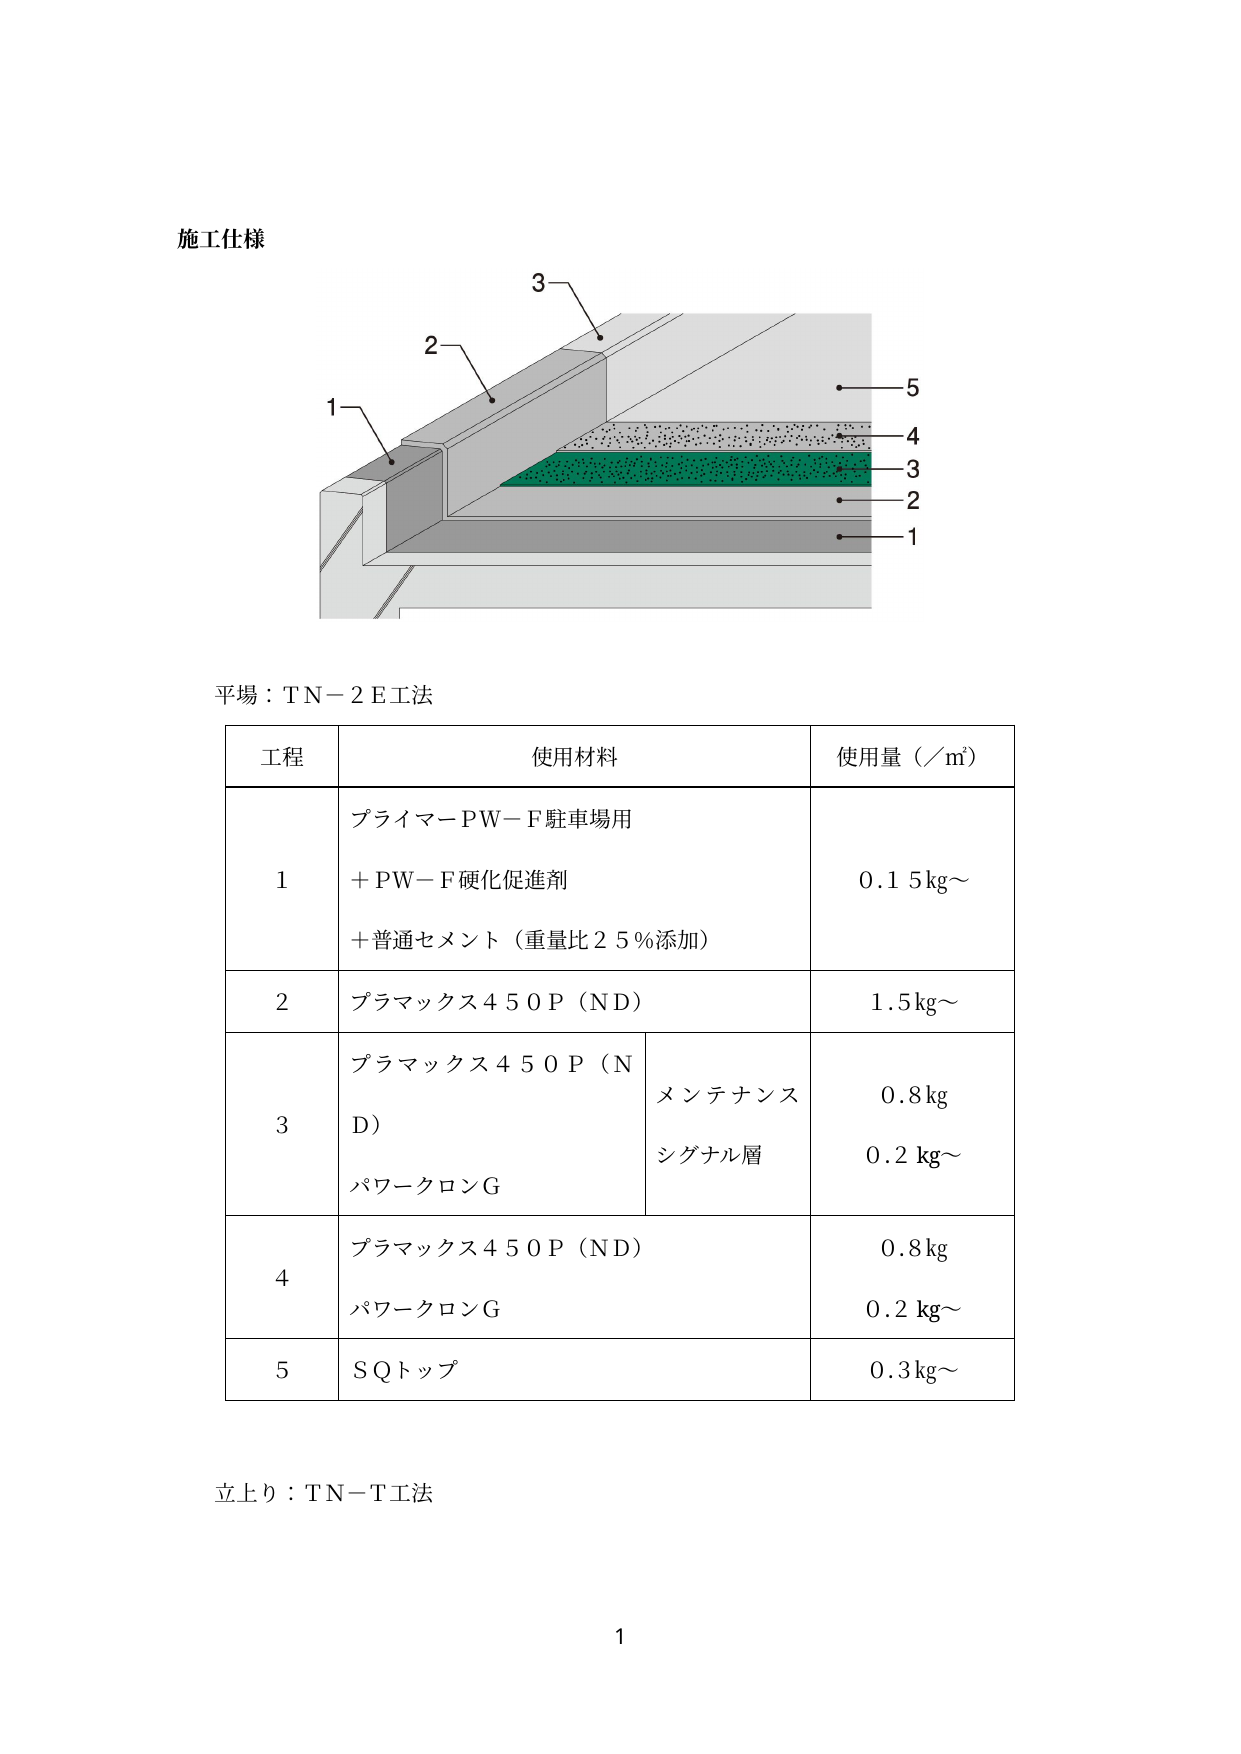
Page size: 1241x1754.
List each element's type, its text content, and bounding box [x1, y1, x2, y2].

table_cell ５ [226, 1339, 338, 1400]
table_cell ０.１５㎏～ [811, 788, 1014, 970]
table_header 工程 [226, 726, 338, 786]
table_cell ＳＱトップ [339, 1339, 810, 1400]
table_cell プライマーＰＷ－Ｆ駐車場用 ＋ＰＷ－Ｆ硬化促進剤 ＋普通セメント（重量比２５％添加） [339, 788, 810, 970]
text 施工仕様 [177, 207, 1063, 268]
table_cell ３ [226, 1033, 338, 1215]
table_header 使用量（／㎡） [811, 726, 1014, 786]
table_cell プラマックス４５０Ｐ（ＮＤ） パワークロンＧ [339, 1216, 810, 1338]
table_cell １.５㎏～ [811, 971, 1014, 1032]
table_cell メンテナンスシグナル層 [646, 1033, 810, 1215]
text 立上り：ＴＮ－Ｔ工法 [214, 1462, 1063, 1523]
table_cell プラマックス４５０Ｐ（ＮＤ） [339, 971, 810, 1032]
table_header 使用材料 [339, 726, 810, 786]
table_cell ４ [226, 1216, 338, 1338]
table_cell プラマックス４５０Ｐ（ＮＤ） パワークロンＧ [339, 1033, 645, 1215]
picture [316, 268, 924, 622]
table_cell ０.８㎏ ０.２kg～ [811, 1216, 1014, 1338]
table_cell ０.３㎏～ [811, 1339, 1014, 1400]
text 平場：ＴＮ－２Ｅ工法 [214, 664, 1063, 724]
table_cell １ [226, 788, 338, 970]
table_cell ０.８㎏ ０.２kg～ [811, 1033, 1014, 1215]
table_cell ２ [226, 971, 338, 1032]
